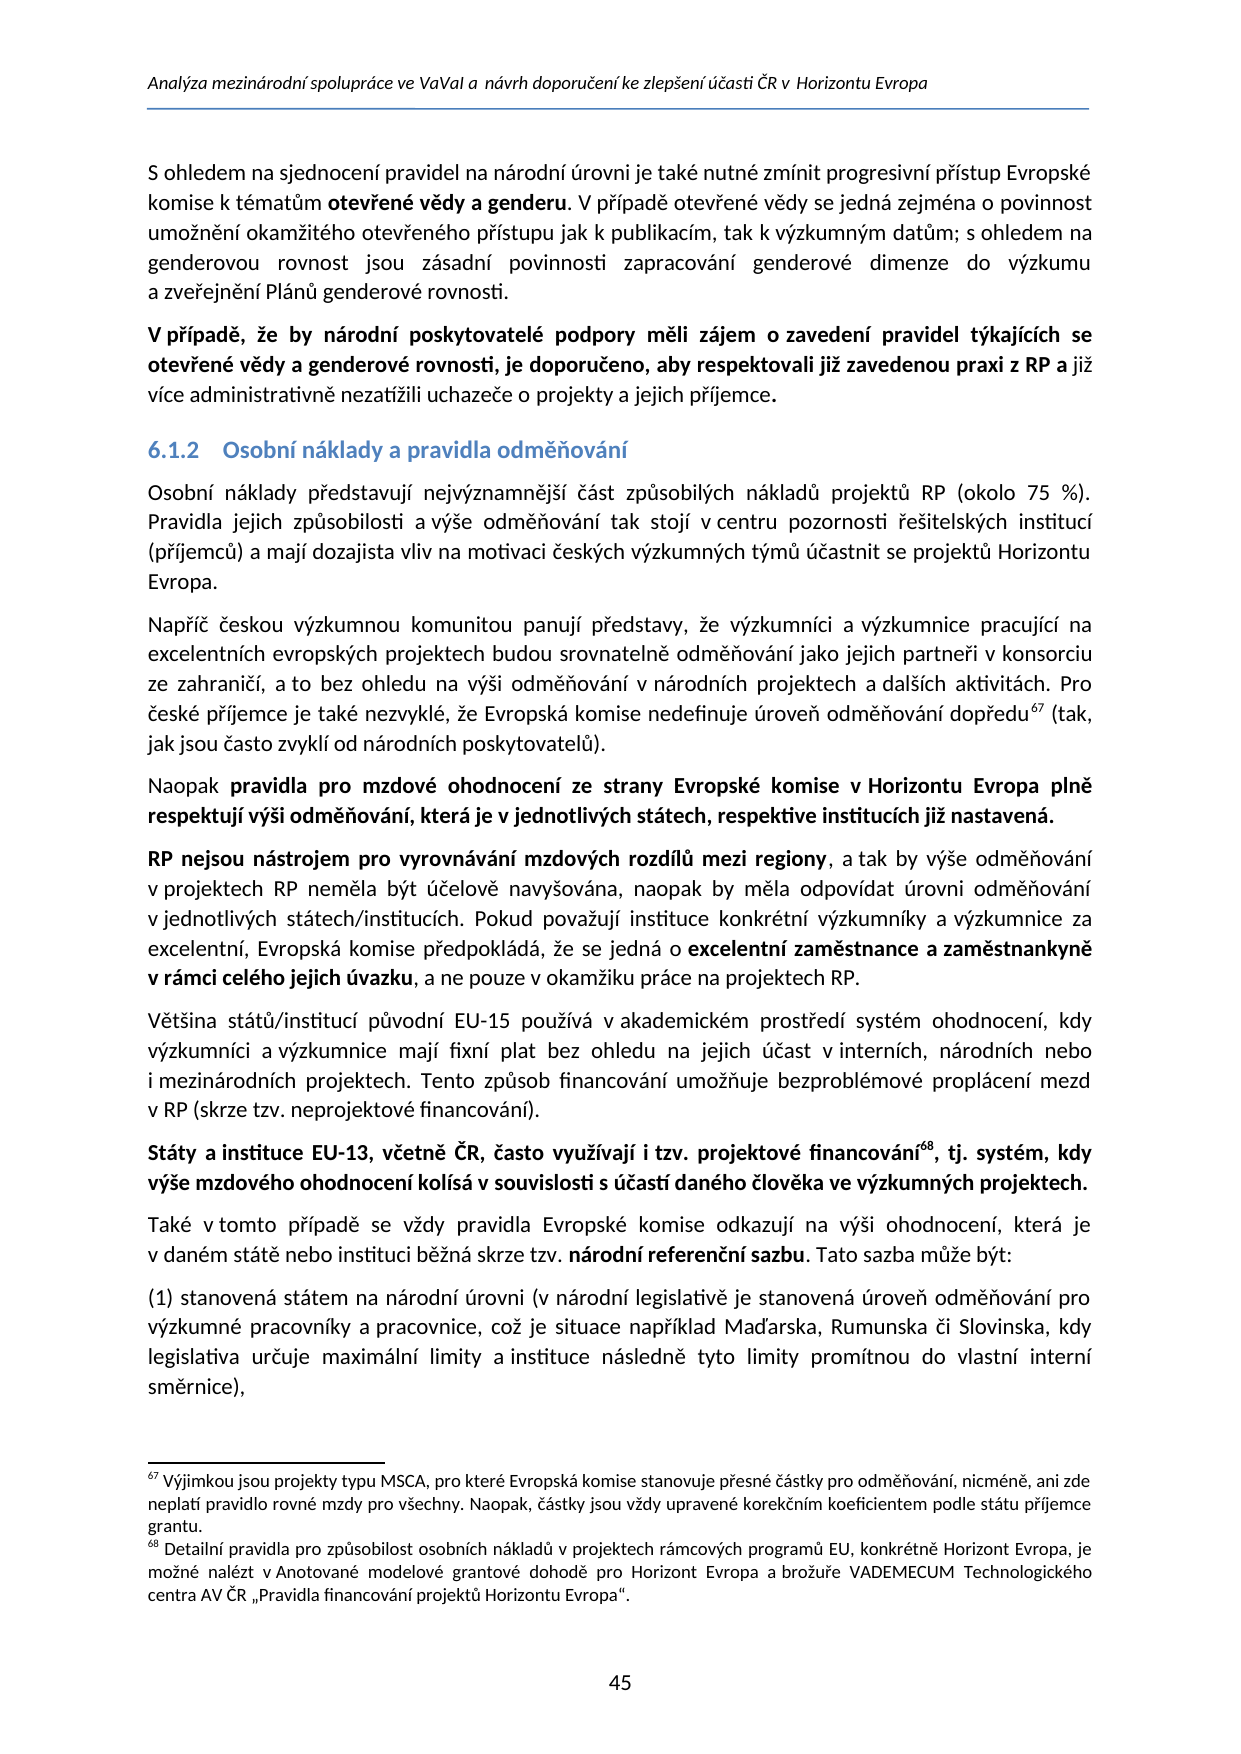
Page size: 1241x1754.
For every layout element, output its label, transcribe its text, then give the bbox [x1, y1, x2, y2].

text RP nejsou nástrojem pro vyrovnávání mzdových rozdílů mezi regiony, a tak by výše odměňování v projektech RP neměla být účelově navyšována, naopak by měla odpovídat úrovni odměňování v jednotlivých státech/institucích. Pokud považují instituce konkrétní výzkumníky a výzkumnice za excelentní, Evropská komise předpokládá, že se jedná o excelentní zaměstnance a zaměstnankyně v rámci celého jejich úvazku, a ne pouze v okamžiku práce na projektech RP. [148, 844, 1092, 992]
text Naopak pravidla pro mzdové ohodnocení ze strany Evropské komise v Horizontu Evropa plně respektují výši odměňování, která je v jednotlivých státech, respektive institucích již nastavená. [148, 772, 1092, 829]
text Také v tomto případě se vždy pravidla Evropské komise odkazují na výši ohodnocení, která je v daném státě nebo instituci běžná skrze tzv. národní referenční sazbu. Tato sazba může být: [148, 1210, 1092, 1268]
text V případě, že by národní poskytovatelé podpory měli zájem o zavedení pravidel týkajících se otevřené vědy a genderové rovnosti, je doporučeno, aby respektovali již zavedenou praxi z RP a již více administrativně nezatížili uchazeče o projekty a jejich příjemce. [148, 320, 1092, 408]
text Napříč českou výzkumnou komunitou panují představy, že výzkumníci a výzkumnice pracující na excelentních evropských projektech budou srovnatelně odměňování jako jejich partneři v konsorciu ze zahraničí, a to bez ohledu na výši odměňování v národních projektech a dalších aktivitách. Pro české příjemce je také nezvyklé, že Evropská komise nedefinuje úroveň odměňování dopředu (tak, jak jsou často zvyklí od národních poskytovatelů). [148, 610, 1092, 757]
text S ohledem na sjednocení pravidel na národní úrovni je také nutné zmínit progresivní přístup Evropské komise k tématům otevřené vědy a genderu. V případě otevřené vědy se jedná zejména o povinnost umožnění okamžitého otevřeného přístupu jak k publikacím, tak k výzkumným datům; s ohledem na genderovou rovnost jsou zásadní povinnosti zapracování genderové dimenze do výzkumu a zveřejnění Plánů genderové rovnosti. [148, 158, 1092, 306]
subtitle Osobní náklady a pravidla odměňování [148, 434, 1092, 465]
text (1) stanovená státem na národní úrovni (v národní legislativě je stanovená úroveň odměňování pro výzkumné pracovníky a pracovnice, což je situace například Maďarska, Rumunska či Slovinska, kdy legislativa určuje maximální limity a instituce následně tyto limity promítnou do vlastní interní směrnice), [148, 1283, 1092, 1400]
text Většina států/institucí původní EU-15 používá v akademickém prostředí systém ohodnocení, kdy výzkumníci a výzkumnice mají fixní plat bez ohledu na jejich účast v interních, národních nebo i mezinárodních projektech. Tento způsob financování umožňuje bezproblémové proplácení mezd v RP (skrze tzv. neprojektové financování). [148, 1006, 1092, 1124]
text Osobní náklady představují nejvýznamnější část způsobilých nákladů projektů RP (okolo 75 %). Pravidla jejich způsobilosti a výše odměňování tak stojí v centru pozornosti řešitelských institucí (příjemců) a mají dozajista vliv na motivaci českých výzkumných týmů účastnit se projektů Horizontu Evropa. [148, 478, 1092, 595]
text Státy a instituce EU-13, včetně ČR, často využívají i tzv. projektové financování, tj. systém, kdy výše mzdového ohodnocení kolísá v souvislosti s účastí daného člověka ve výzkumných projektech. [148, 1138, 1092, 1196]
